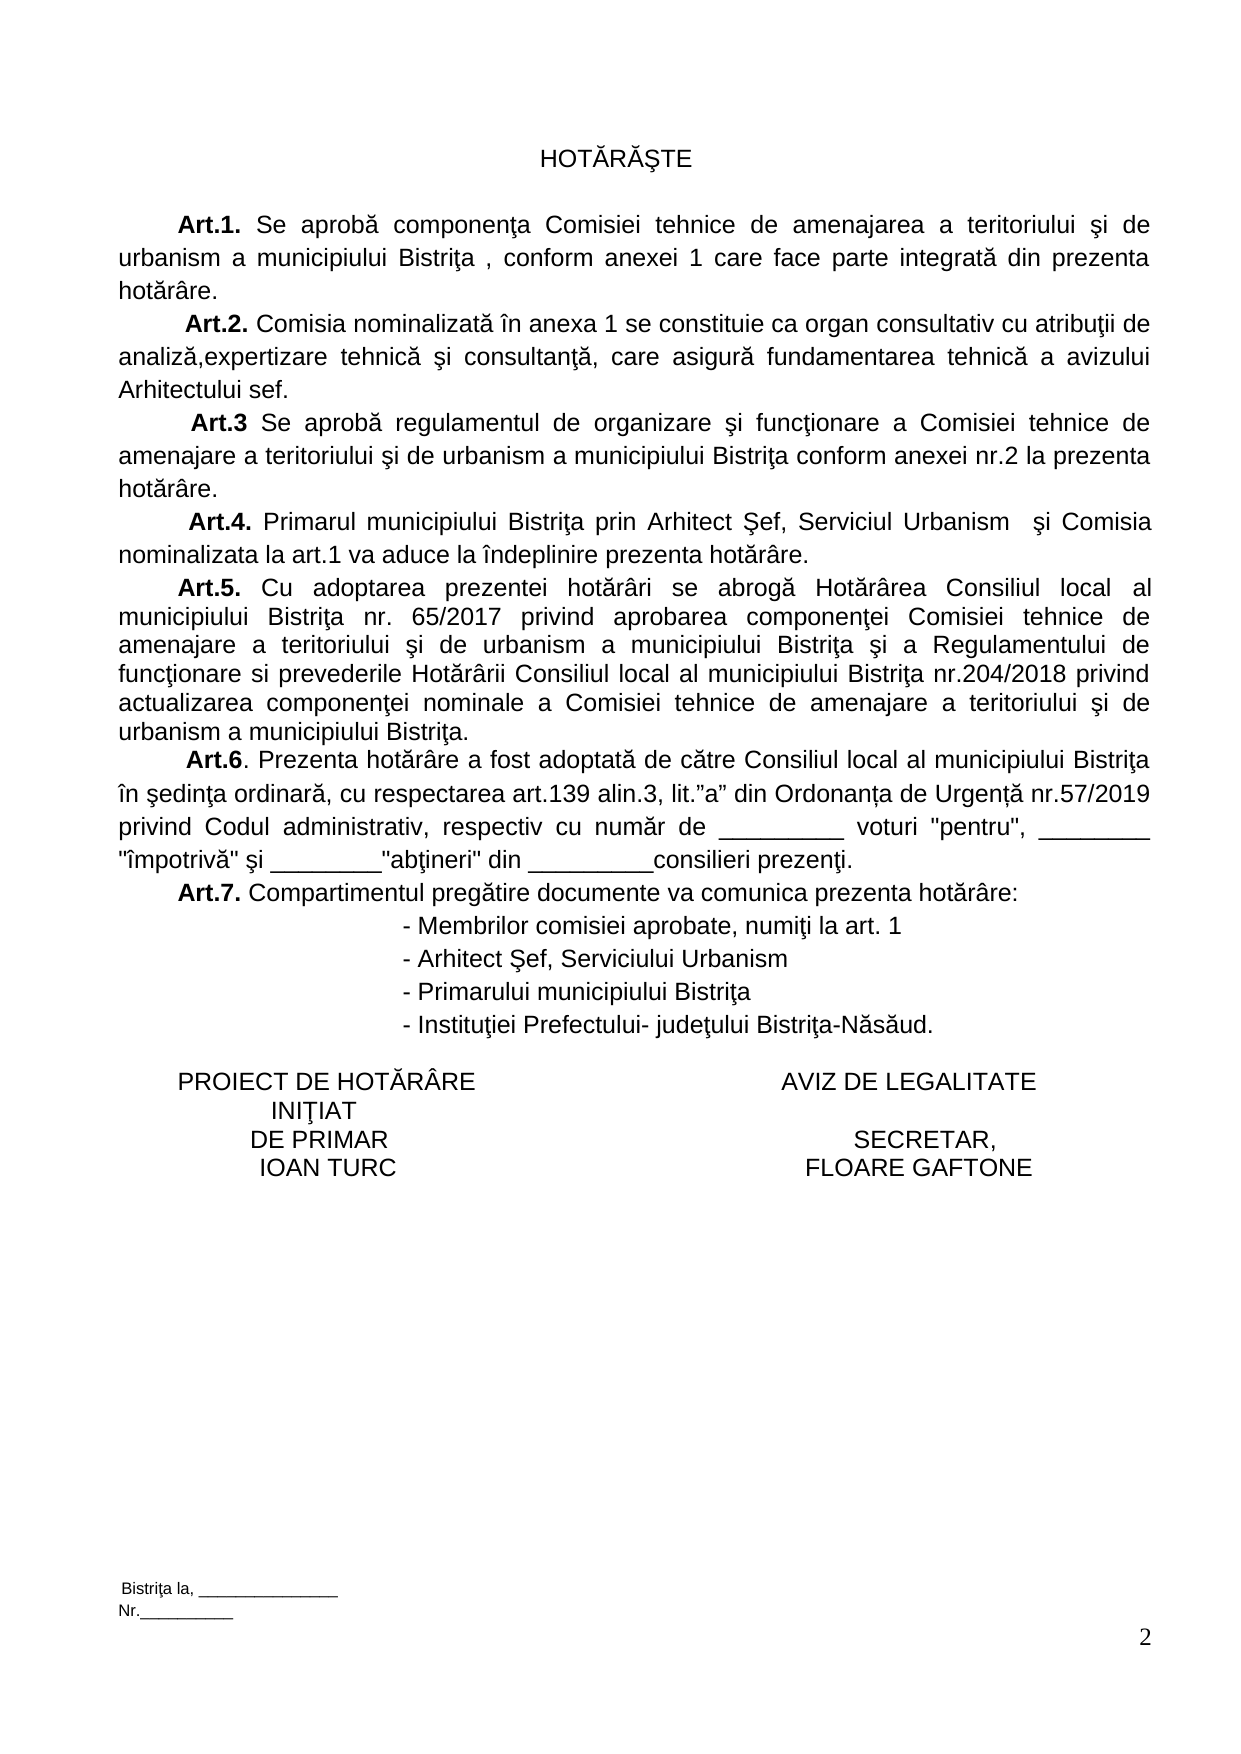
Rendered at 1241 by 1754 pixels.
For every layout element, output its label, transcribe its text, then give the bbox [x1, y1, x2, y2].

text - Primarului municipiului Bistriţa [118, 977, 1152, 1005]
text - Membrilor comisiei aprobate, numiţi la art. 1 [118, 911, 1152, 939]
text IOAN TURC FLOARE GAFTONE [118, 1153, 1152, 1182]
text Art.1. Se aprobă componenţa Comisiei tehnice de amenajarea a teritoriului şi de urbanism a municipiului Bistriţa , conform anexei 1 care face parte integrată din prezenta hotărâre. [118, 210, 1152, 304]
text - Instituţiei Prefectului- judeţului Bistriţa-Năsăud. [118, 1010, 1152, 1038]
text Art.6. Prezenta hotărâre a fost adoptată de către Consiliul local al municipiului Bistriţa în şedinţa ordinară, cu respectarea art.139 alin.3, lit.”a” din Ordonanța de Urgență nr.57/2019 privind Codul administrativ, respectiv cu număr de _________ voturi "pentru", ________ "împotrivă" şi ________"abţineri" din _________consilieri prezenţi. [118, 746, 1152, 873]
text Art.4. Primarul municipiului Bistriţa prin Arhitect Şef, Serviciul Urbanism şi Comisia nominalizata la art.1 va aduce la îndeplinire prezenta hotărâre. [118, 507, 1152, 569]
text Art.3 Se aprobă regulamentul de organizare şi funcţionare a Comisiei tehnice de amenajare a teritoriului şi de urbanism a municipiului Bistriţa conform anexei nr.2 la prezenta hotărâre. [118, 408, 1152, 503]
text PROIECT DE HOTĂRÂRE AVIZ DE LEGALITATE [118, 1067, 1152, 1096]
text Art.2. Comisia nominalizată în anexa 1 se constituie ca organ consultativ cu atribuţii de analiză,expertizare tehnică şi consultanţă, care asigură fundamentarea tehnică a avizului Arhitectului sef. [118, 309, 1152, 404]
text Bistriţa la, _______________ [121, 1578, 1152, 1598]
text - Arhitect Şef, Serviciului Urbanism [118, 944, 1152, 972]
text Nr.__________ [118, 1600, 1152, 1619]
text DE PRIMAR SECRETAR, [118, 1125, 1152, 1153]
text INIŢIAT [118, 1096, 1152, 1125]
text Art.5. Cu adoptarea prezentei hotărâri se abrogă Hotărârea Consiliul local al municipiului Bistriţa nr. 65/2017 privind aprobarea componenţei Comisiei tehnice de amenajare a teritoriului şi de urbanism a municipiului Bistriţa şi a Regulamentului de funcţionare si prevederile Hotărârii Consiliul local al municipiului Bistriţa nr.204/2018 privind actualizarea componenţei nominale a Comisiei tehnice de amenajare a teritoriului şi de urbanism a municipiului Bistriţa. [118, 573, 1152, 746]
text HOTĂRĂŞTE [118, 144, 1152, 172]
text Art.7. Compartimentul pregătire documente va comunica prezenta hotărâre: [118, 878, 1152, 906]
